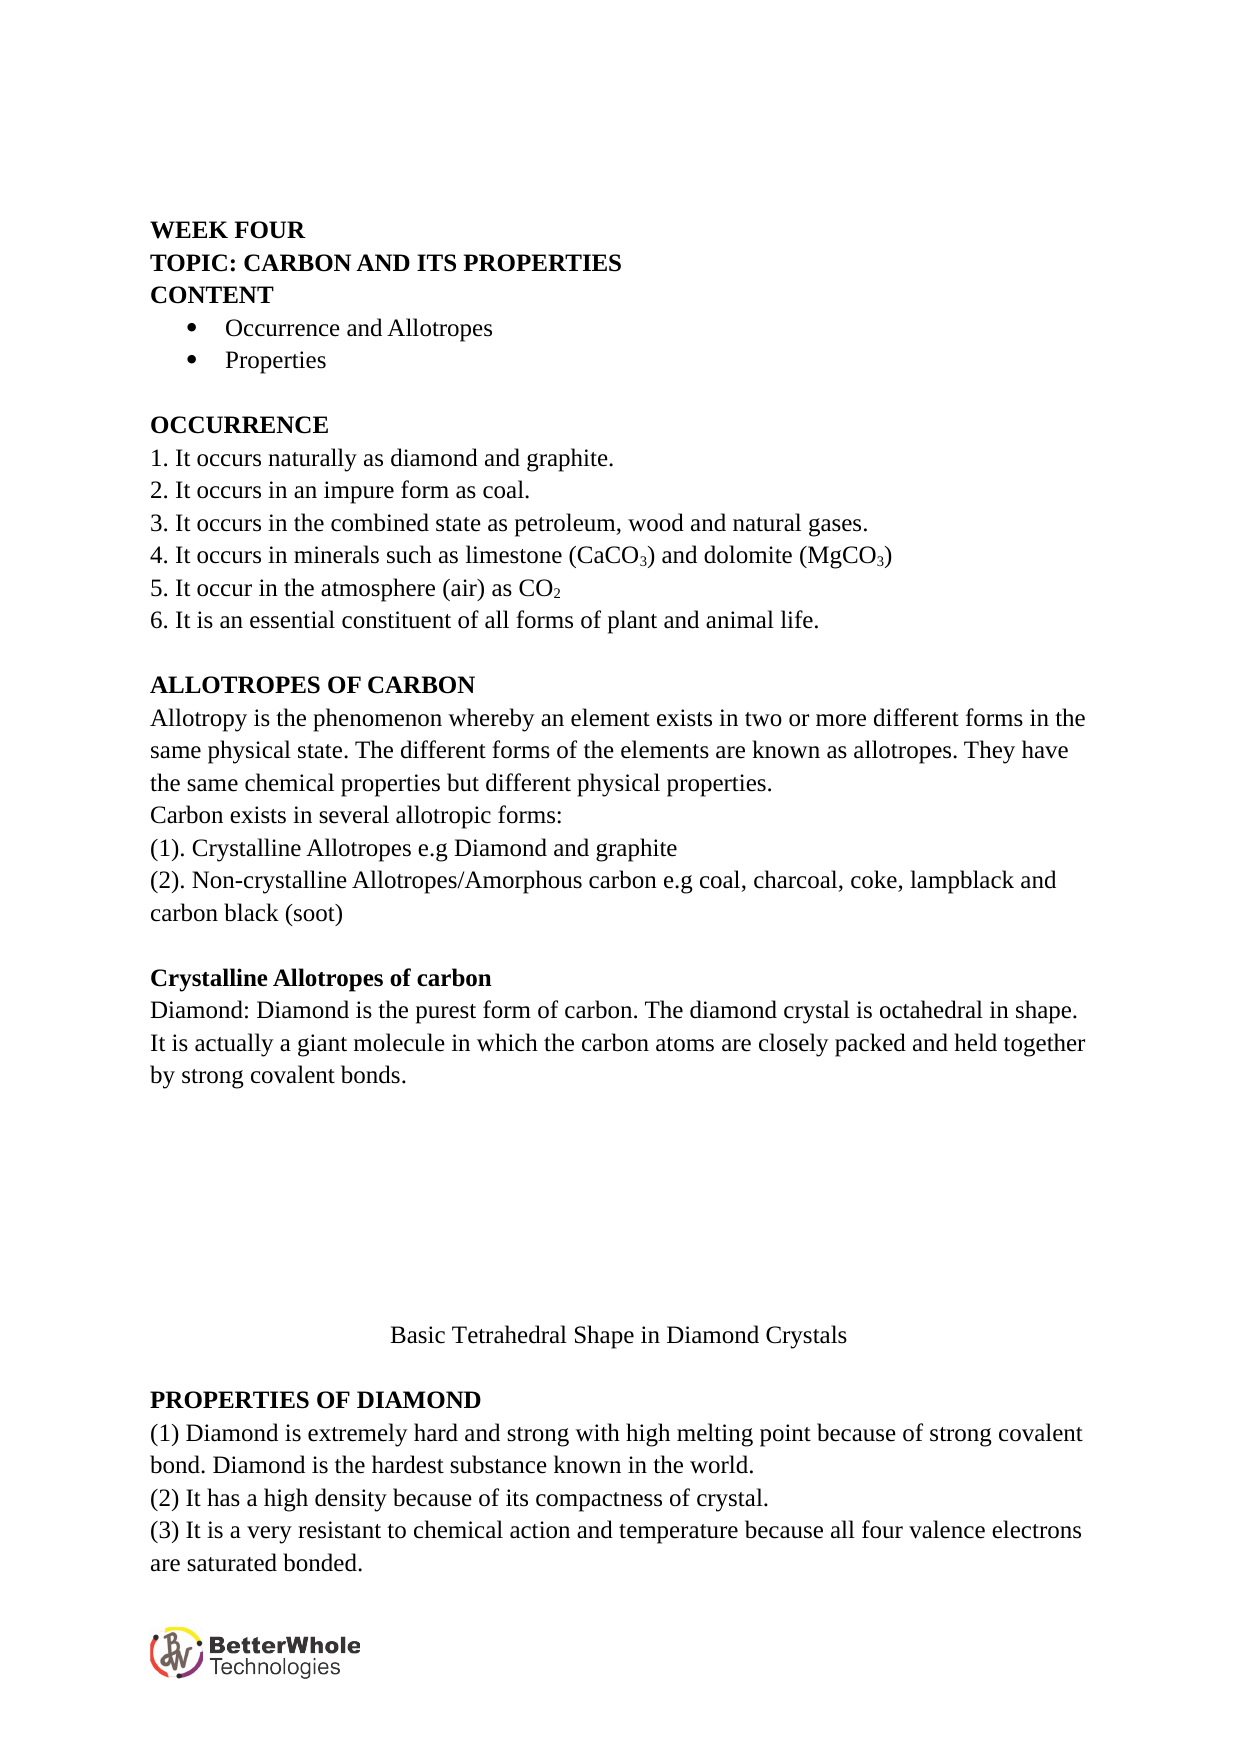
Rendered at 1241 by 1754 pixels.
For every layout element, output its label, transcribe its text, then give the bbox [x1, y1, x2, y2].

text (2) It has a high density because of its compactness of crystal. [150, 1481, 1087, 1513]
list Carbon exists in several allotropic forms: [150, 798, 1087, 831]
text (1) Diamond is extremely hard and strong with high melting point because of strong covalent bond. Diamond is the hardest substance known in the world. [150, 1416, 1087, 1481]
list 2. It occurs in an impure form as coal. [150, 473, 1087, 506]
picture [150, 1627, 360, 1679]
list TOPIC: CARBON AND ITS PROPERTIES [150, 246, 1087, 278]
list Properties [187, 343, 1087, 376]
text Basic Tetrahedral Shape in Diamond Crystals [150, 1318, 1087, 1351]
text (3) It is a very resistant to chemical action and temperature because all four valence electrons are saturated bonded. [150, 1513, 1087, 1578]
list CONTENT [150, 278, 1087, 311]
list 5. It occur in the atmosphere (air) as CO2 [150, 571, 1087, 603]
list Allotropy is the phenomenon whereby an element exists in two or more different forms in the same physical state. The different forms of the elements are known as allotropes. They have the same chemical properties but different physical properties. [150, 701, 1087, 798]
list WEEK FOUR [150, 213, 1087, 246]
text PROPERTIES OF DIAMOND [150, 1383, 1087, 1416]
list (2). Non-crystalline Allotropes/Amorphous carbon e.g coal, charcoal, coke, lampblack and carbon black (soot) [150, 863, 1087, 928]
list 1. It occurs naturally as diamond and graphite. [150, 441, 1087, 473]
list Diamond: Diamond is the purest form of carbon. The diamond crystal is octahedral in shape. It is actually a giant molecule in which the carbon atoms are closely packed and held together by strong covalent bonds. [150, 993, 1087, 1091]
list OCCURRENCE [150, 408, 1087, 441]
list ALLOTROPES OF CARBON [150, 668, 1087, 701]
list (1). Crystalline Allotropes e.g Diamond and graphite [150, 831, 1087, 863]
list Crystalline Allotropes of carbon [150, 961, 1087, 993]
list 6. It is an essential constituent of all forms of plant and animal life. [150, 603, 1087, 636]
list 4. It occurs in minerals such as limestone (CaCO3) and dolomite (MgCO3) [150, 538, 1087, 571]
list Occurrence and Allotropes [187, 311, 1087, 343]
list 3. It occurs in the combined state as petroleum, wood and natural gases. [150, 506, 1087, 538]
